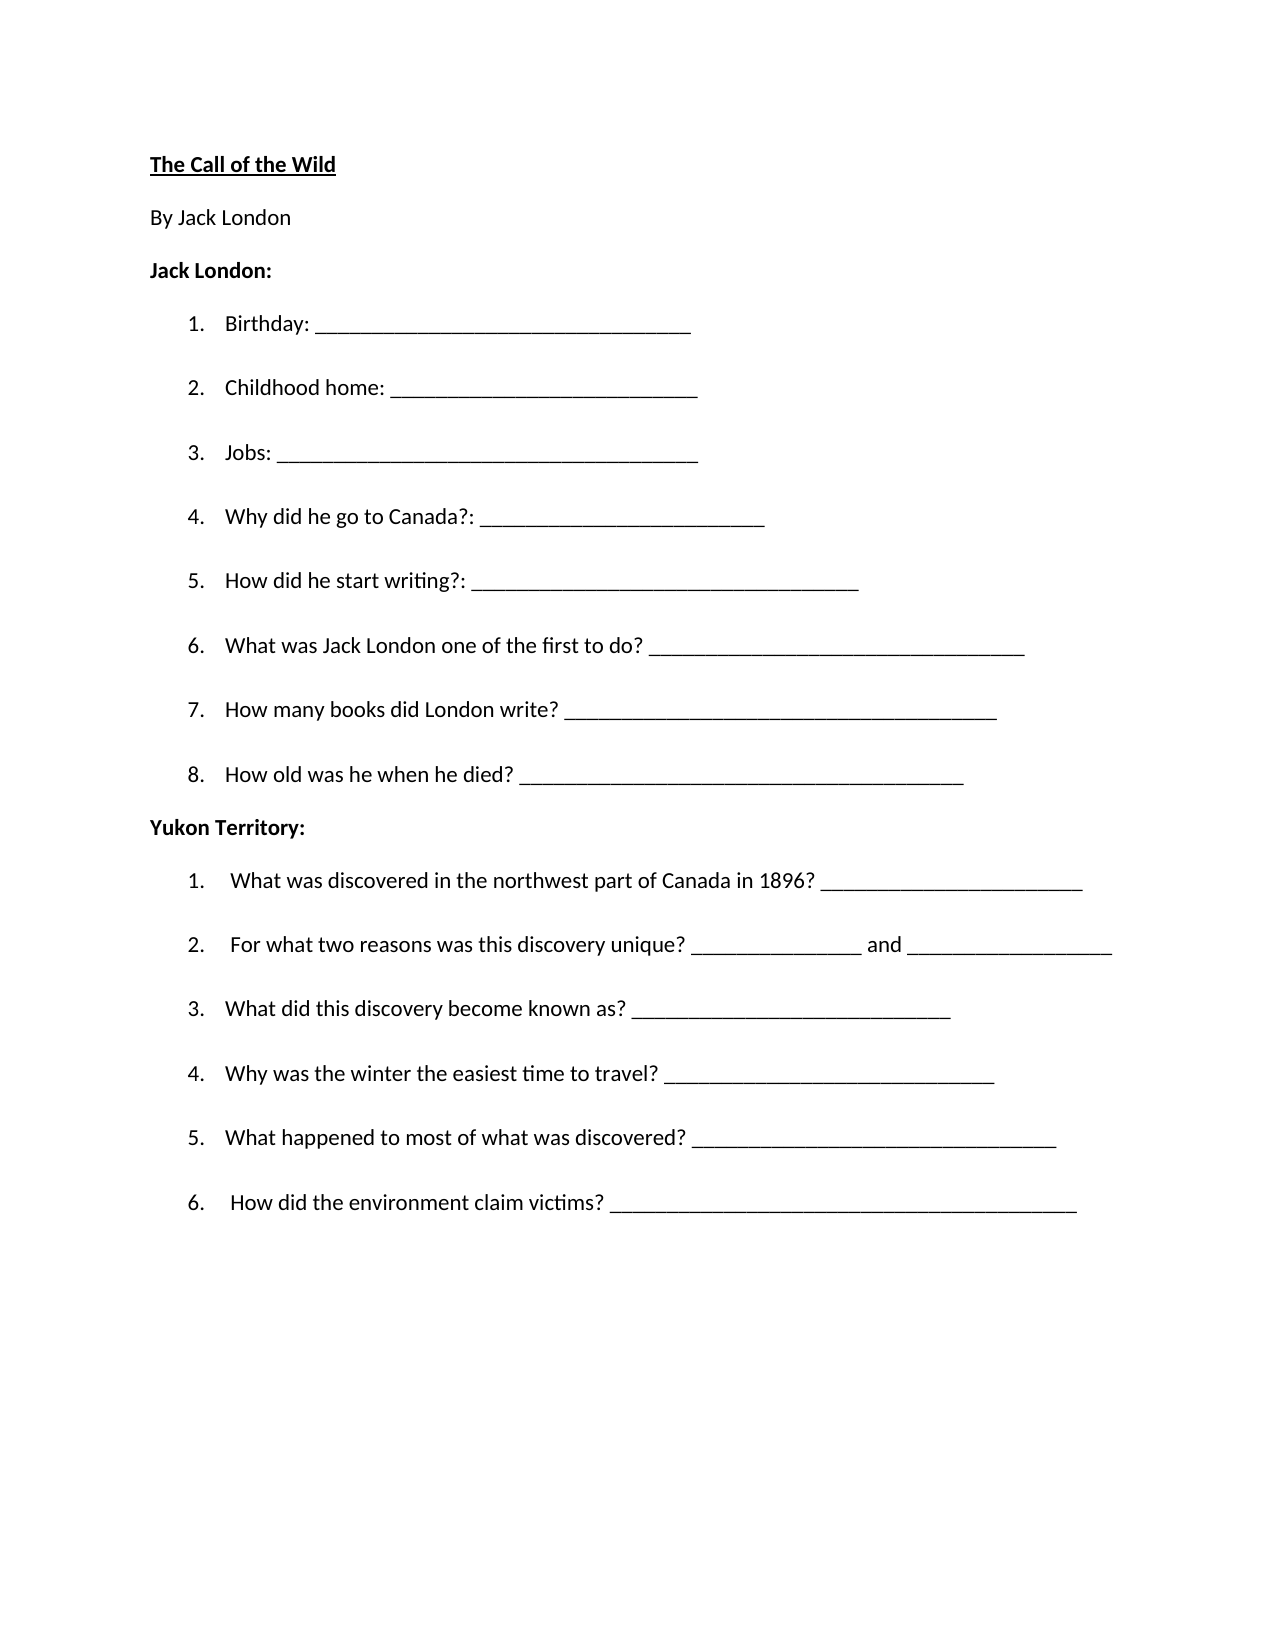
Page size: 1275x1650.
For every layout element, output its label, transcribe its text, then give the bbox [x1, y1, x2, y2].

list What happened to most of what was discovered? ________________________________ [187, 1123, 1125, 1151]
text The Call of the Wild [150, 150, 1125, 178]
list Why was the winter the easiest time to travel? _____________________________ [187, 1059, 1125, 1087]
list How did the environment claim victims? _________________________________________ [187, 1188, 1125, 1216]
text Jack London: [150, 256, 1125, 284]
text By Jack London [150, 203, 1125, 231]
list Jobs: _____________________________________ [187, 438, 1125, 466]
list Birthday: _________________________________ [187, 309, 1125, 337]
list Why did he go to Canada?: _________________________ [187, 502, 1125, 530]
list How did he start writing?: __________________________________ [187, 567, 1125, 594]
text Yukon Territory: [150, 813, 1125, 841]
list What did this discovery become known as? ____________________________ [187, 994, 1125, 1022]
list What was Jack London one of the first to do? _________________________________ [187, 631, 1125, 659]
list What was discovered in the northwest part of Canada in 1896? _______________________ [187, 866, 1125, 894]
list How many books did London write? ______________________________________ [187, 695, 1125, 723]
list For what two reasons was this discovery unique? _______________ and __________________ [187, 930, 1125, 958]
list How old was he when he died? _______________________________________ [187, 760, 1125, 788]
list Childhood home: ___________________________ [187, 373, 1125, 401]
